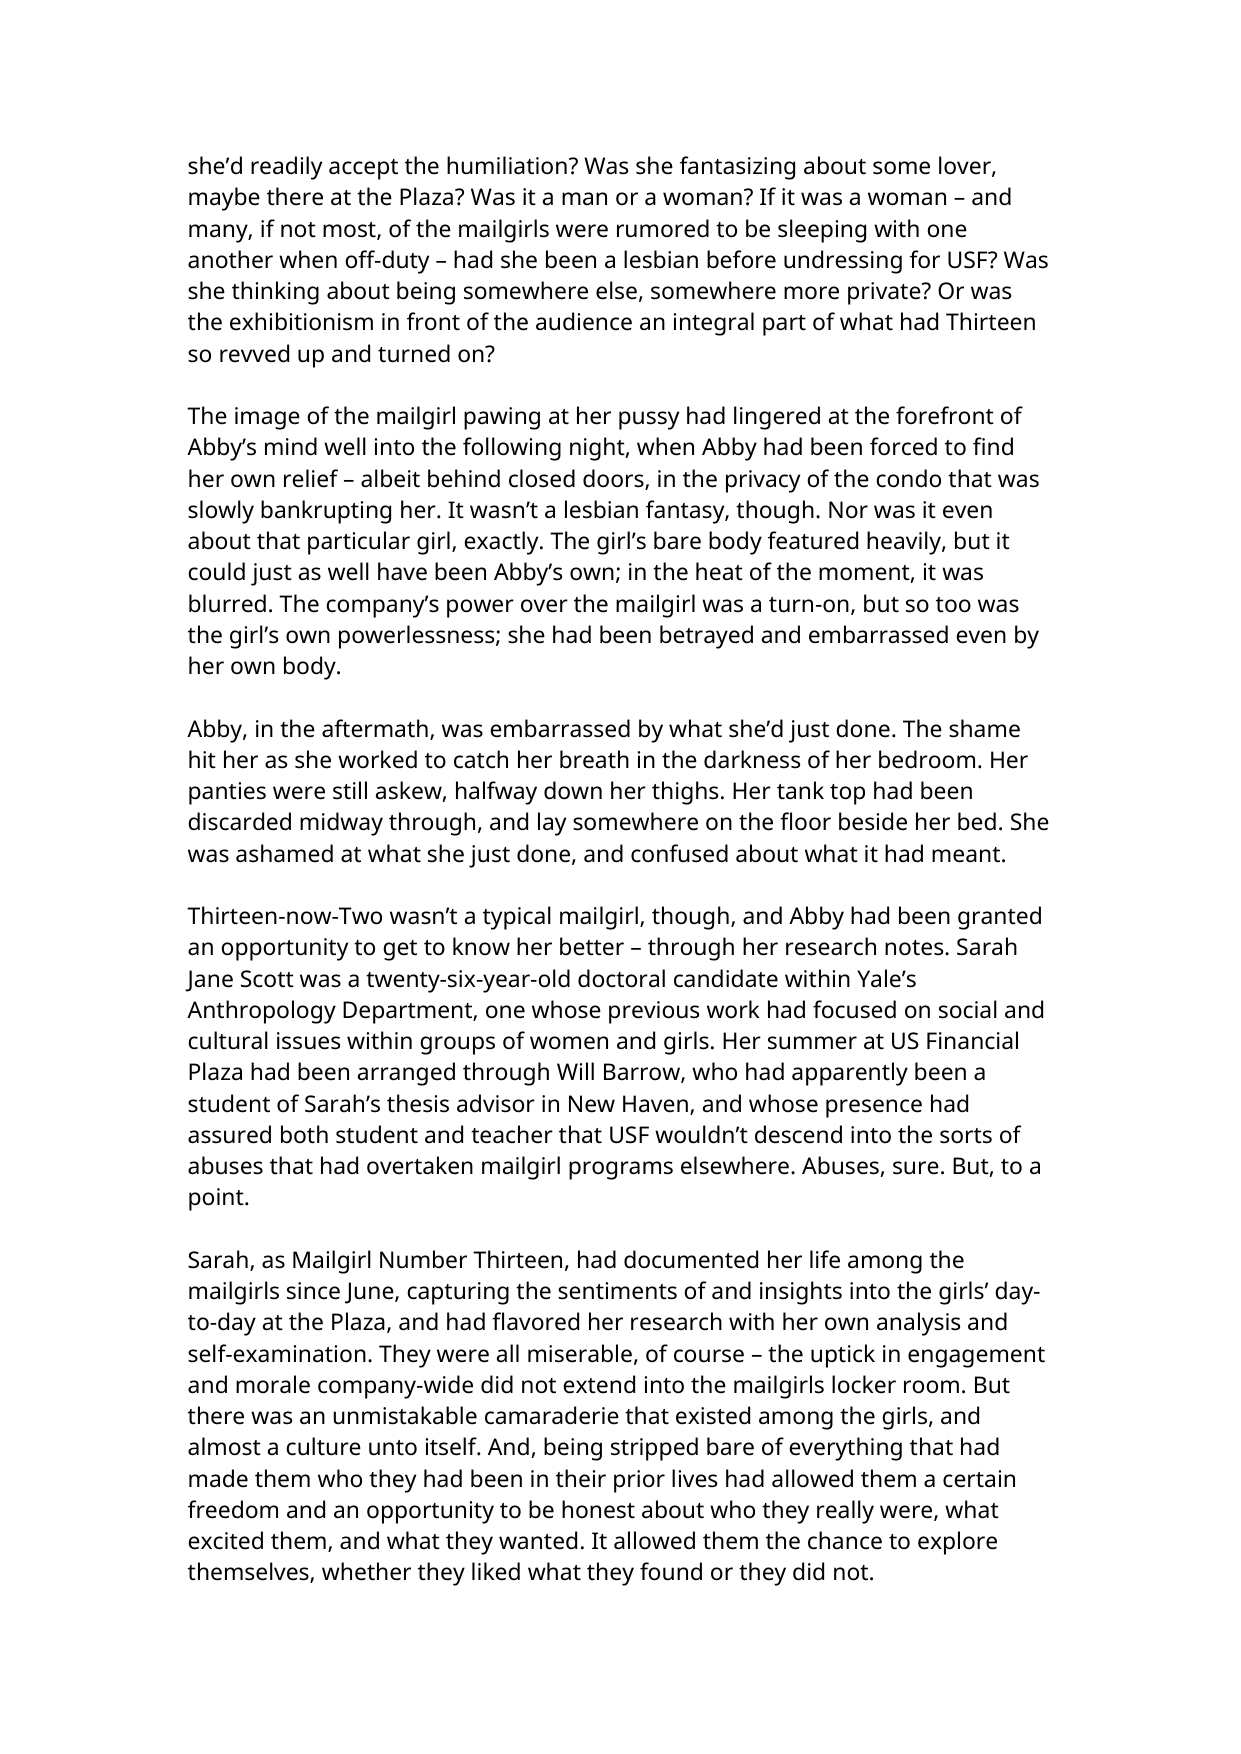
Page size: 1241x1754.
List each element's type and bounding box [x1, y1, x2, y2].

text [187, 150, 1053, 1587]
